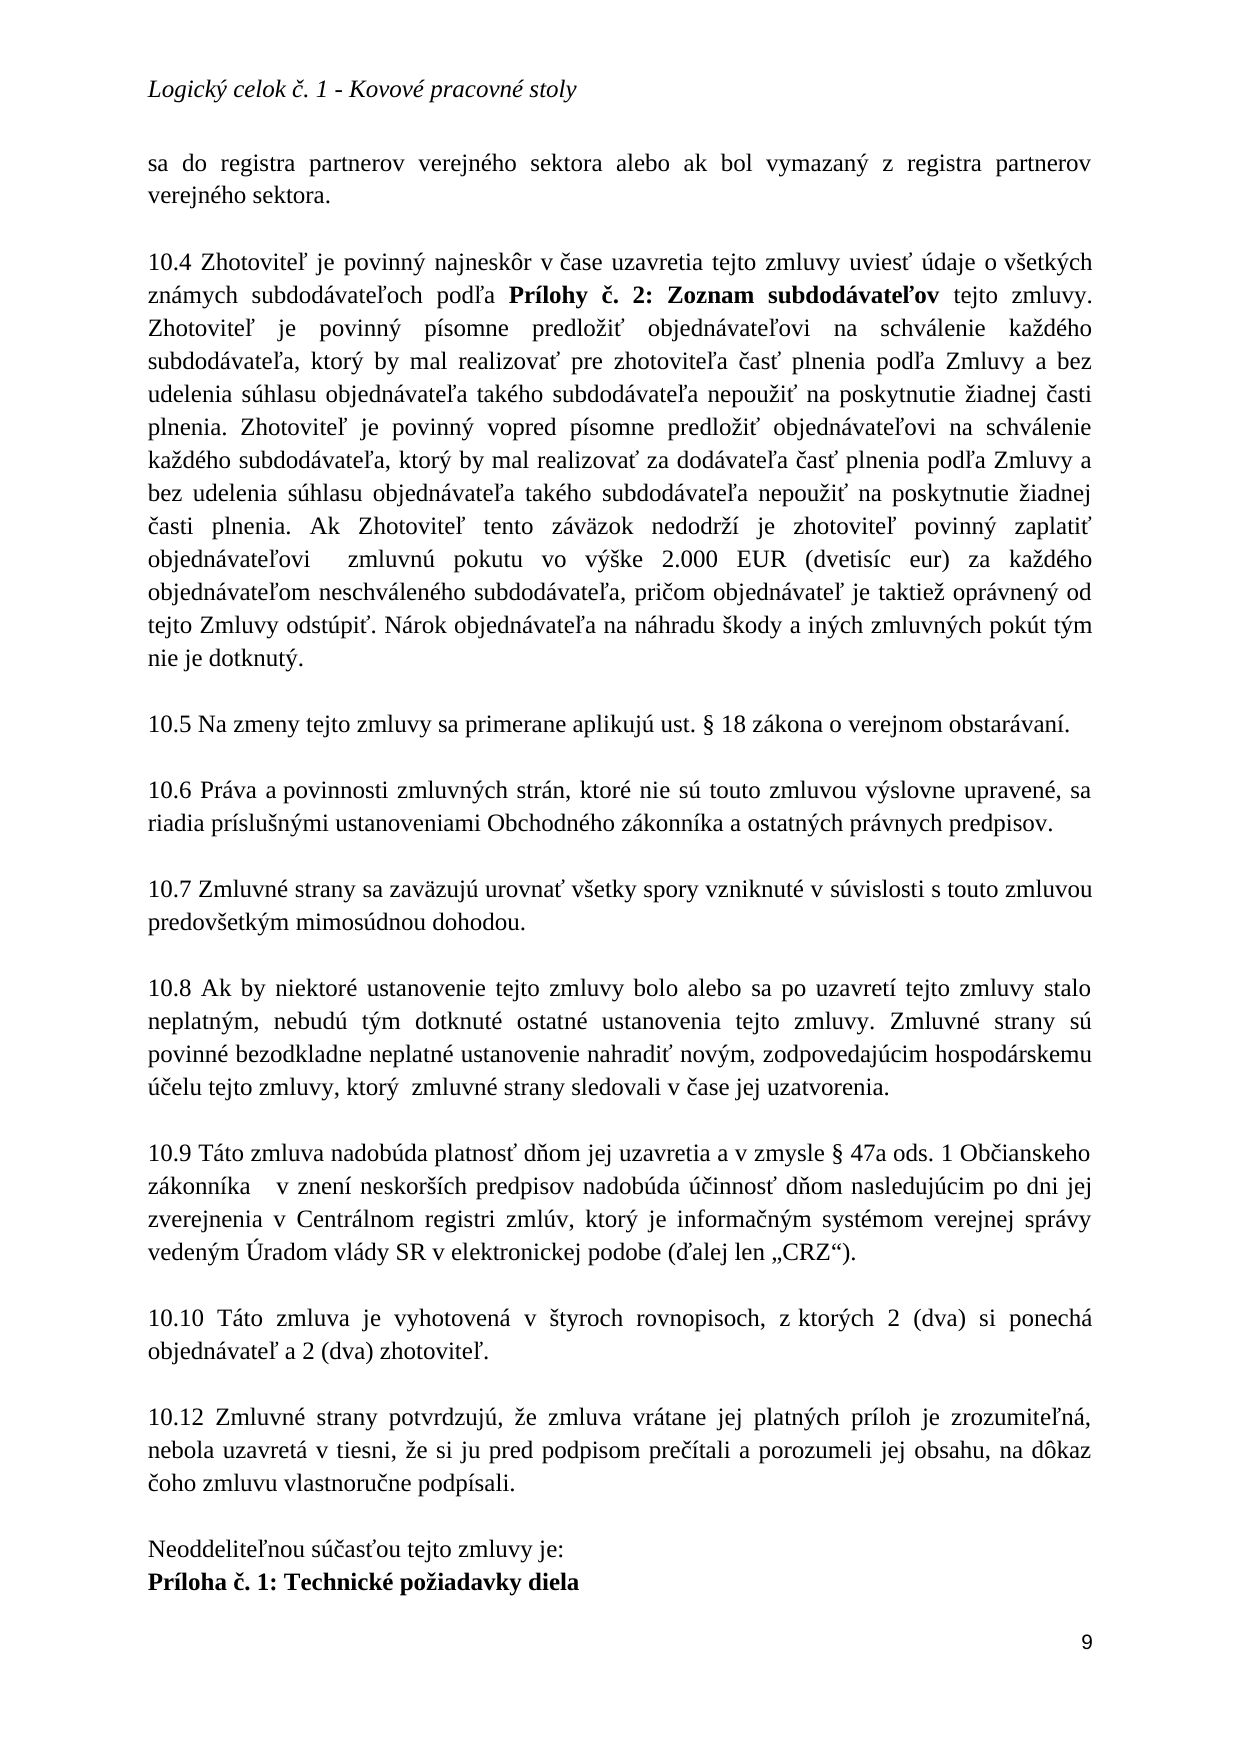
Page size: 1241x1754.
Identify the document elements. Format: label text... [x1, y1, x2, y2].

text Neoddeliteľnou súčasťou tejto zmluvy je: [148, 1534, 1093, 1563]
text 10.6 Práva a povinnosti zmluvných strán, ktoré nie sú touto zmluvou výslovne upravené, sa riadia príslušnými ustanoveniami Obchodného zákonníka a ostatných právnych predpisov. [148, 775, 1093, 837]
text 10.8 Ak by niektoré ustanovenie tejto zmluvy bolo alebo sa po uzavretí tejto zmluvy stalo neplatným, nebudú tým dotknuté ostatné ustanovenia tejto zmluvy. Zmluvné strany sú povinné bezodkladne neplatné ustanovenie nahradiť novým, zodpovedajúcim hospodárskemu účelu tejto zmluvy, ktorý zmluvné strany sledovali v čase jej uzatvorenia. [148, 973, 1093, 1101]
text 10.9 Táto zmluva nadobúda platnosť dňom jej uzavretia a v zmysle § 47a ods. 1 Občianskeho zákonníka v znení neskorších predpisov nadobúda účinnosť dňom nasledujúcim po dni jej zverejnenia v Centrálnom registri zmlúv, ktorý je informačným systémom verejnej správy vedeným Úradom vlády SR v elektronickej podobe (ďalej len „CRZ“). [148, 1138, 1093, 1266]
text 10.5 Na zmeny tejto zmluvy sa primerane aplikujú ust. § 18 zákona o verejnom obstarávaní. [148, 709, 1093, 738]
text Príloha č. 1: Technické požiadavky diela [148, 1567, 1093, 1596]
text 10.7 Zmluvné strany sa zaväzujú urovnať všetky spory vzniknuté v súvislosti s touto zmluvou predovšetkým mimosúdnou dohodou. [148, 874, 1093, 936]
text 10.12 Zmluvné strany potvrdzujú, že zmluva vrátane jej platných príloh je zrozumiteľná, nebola uzavretá v tiesni, že si ju pred podpisom prečítali a porozumeli jej obsahu, na dôkaz čoho zmluvu vlastnoručne podpísali. [148, 1402, 1093, 1497]
text 10.10 Táto zmluva je vyhotovená v štyroch rovnopisoch, z ktorých 2 (dva) si ponechá objednávateľ a 2 (dva) zhotoviteľ. [148, 1303, 1093, 1365]
text 10.4 Zhotoviteľ je povinný najneskôr v čase uzavretia tejto zmluvy uviesť údaje o všetkých známych subdodávateľoch podľa Prílohy č. 2: Zoznam subdodávateľov tejto zmluvy. Zhotoviteľ je povinný písomne predložiť objednávateľovi na schválenie každého subdodávateľa, ktorý by mal realizovať pre zhotoviteľa časť plnenia podľa Zmluvy a bez udelenia súhlasu objednávateľa takého subdodávateľa nepoužiť na poskytnutie žiadnej časti plnenia. Zhotoviteľ je povinný vopred písomne predložiť objednávateľovi na schválenie každého subdodávateľa, ktorý by mal realizovať za dodávateľa časť plnenia podľa Zmluvy a bez udelenia súhlasu objednávateľa takého subdodávateľa nepoužiť na poskytnutie žiadnej časti plnenia. Ak Zhotoviteľ tento záväzok nedodrží je zhotoviteľ povinný zaplatiť objednávateľovi zmluvnú pokutu vo výške 2.000 EUR (dvetisíc eur) za každého objednávateľom neschváleného subdodávateľa, pričom objednávateľ je taktiež oprávnený od tejto Zmluvy odstúpiť. Nárok objednávateľa na náhradu škody a iných zmluvných pokút tým nie je dotknutý. [148, 247, 1093, 672]
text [148, 148, 1093, 209]
